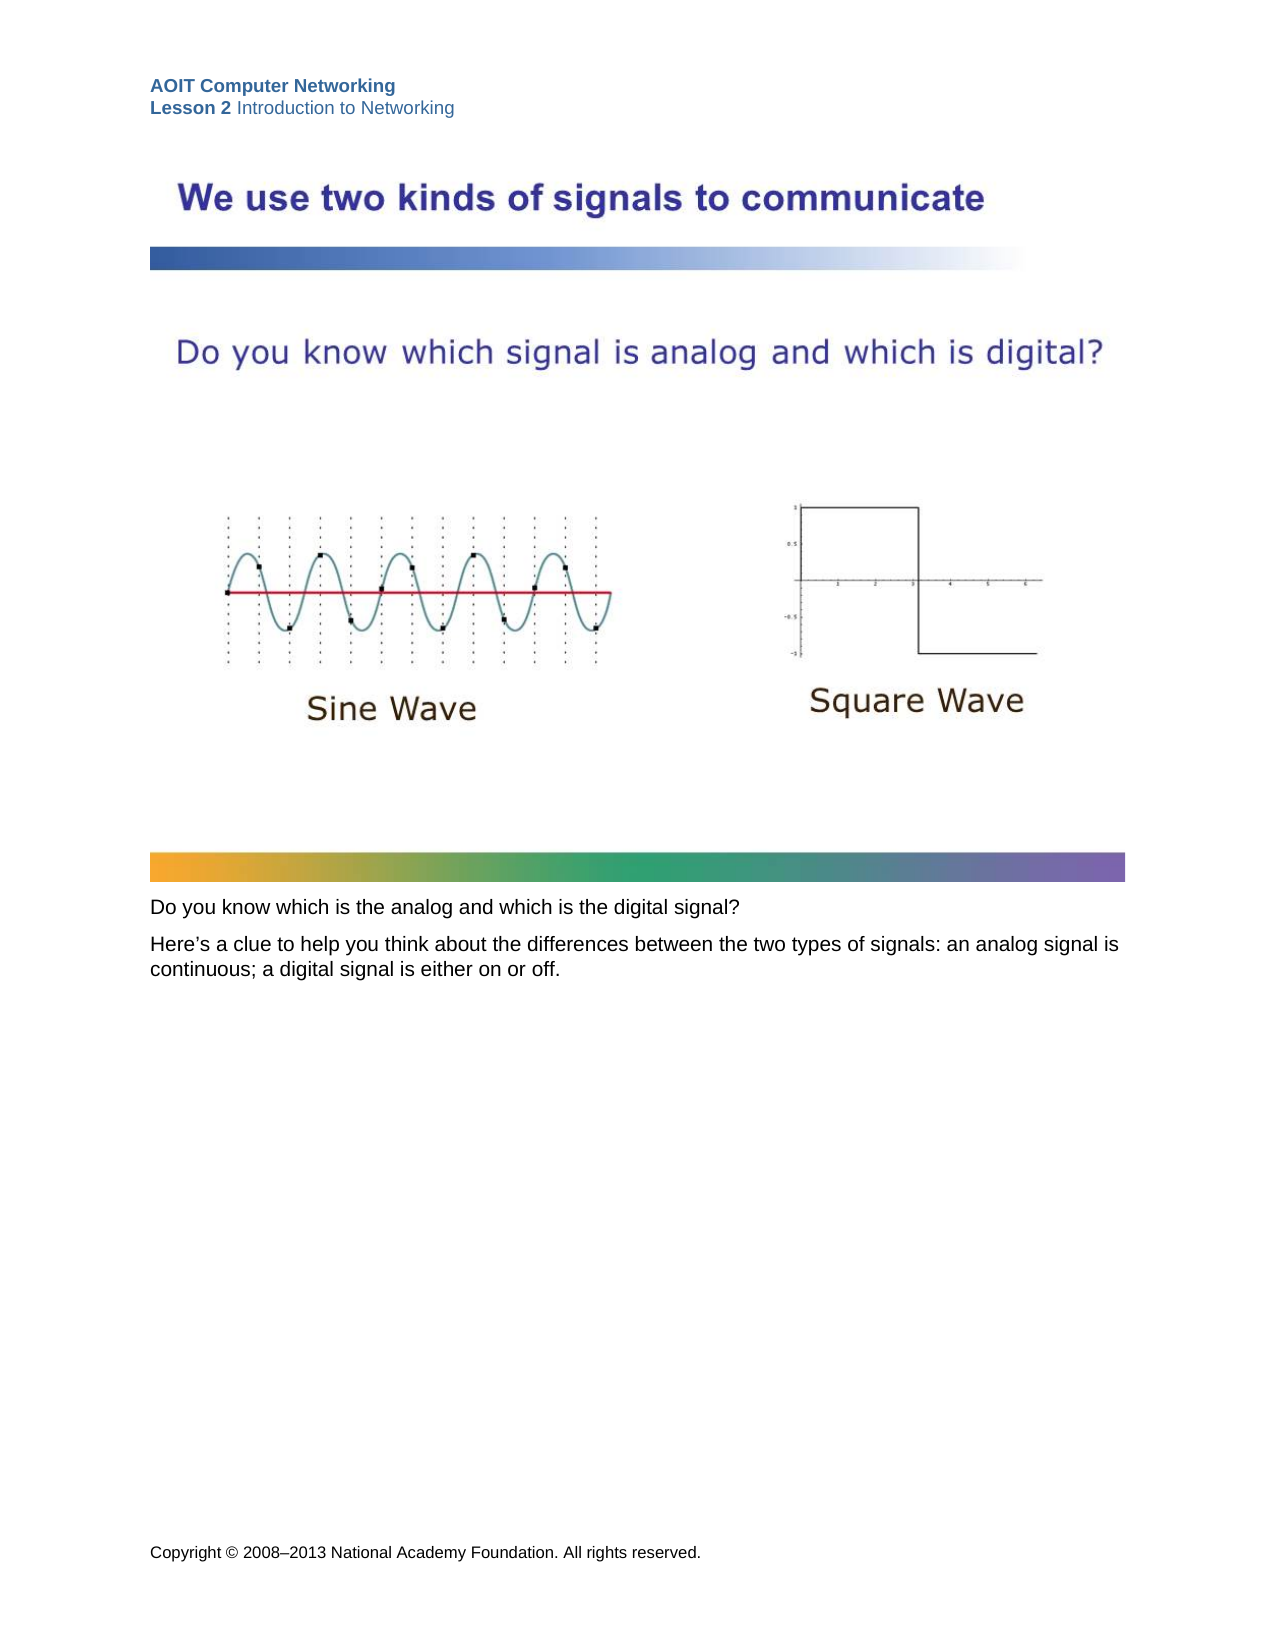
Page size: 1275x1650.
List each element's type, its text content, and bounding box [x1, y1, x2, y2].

text Do you know which is the analog and which is the digital signal? [150, 894, 1125, 919]
picture [150, 150, 1125, 882]
text Here’s a clue to help you think about the differences between the two types of signals: an analog signal is continuous; a digital signal is either on or off. [150, 931, 1125, 981]
